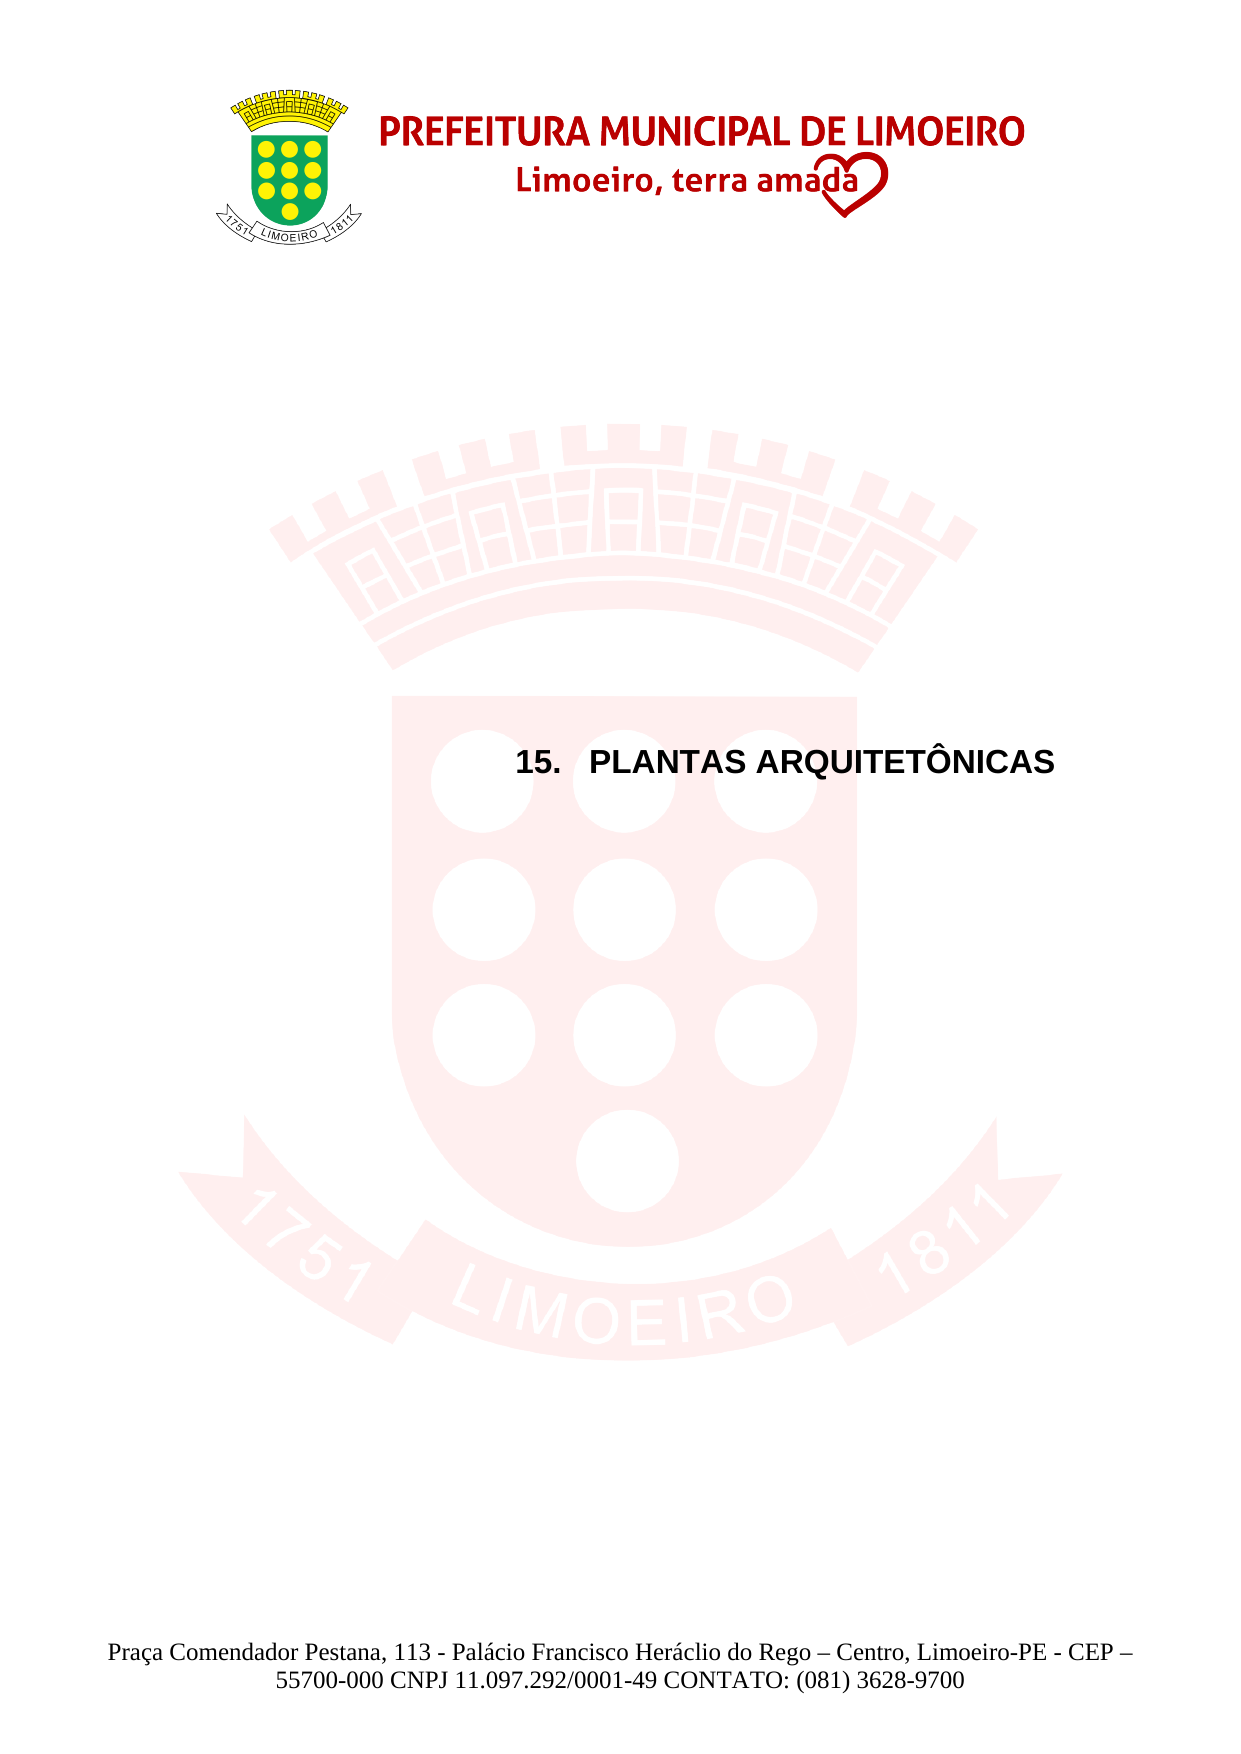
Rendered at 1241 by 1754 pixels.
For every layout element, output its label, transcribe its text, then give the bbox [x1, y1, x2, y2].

picture [215, 89, 1025, 245]
subtitle PLANTAS ARQUITETÔNICAS [177, 742, 1056, 780]
